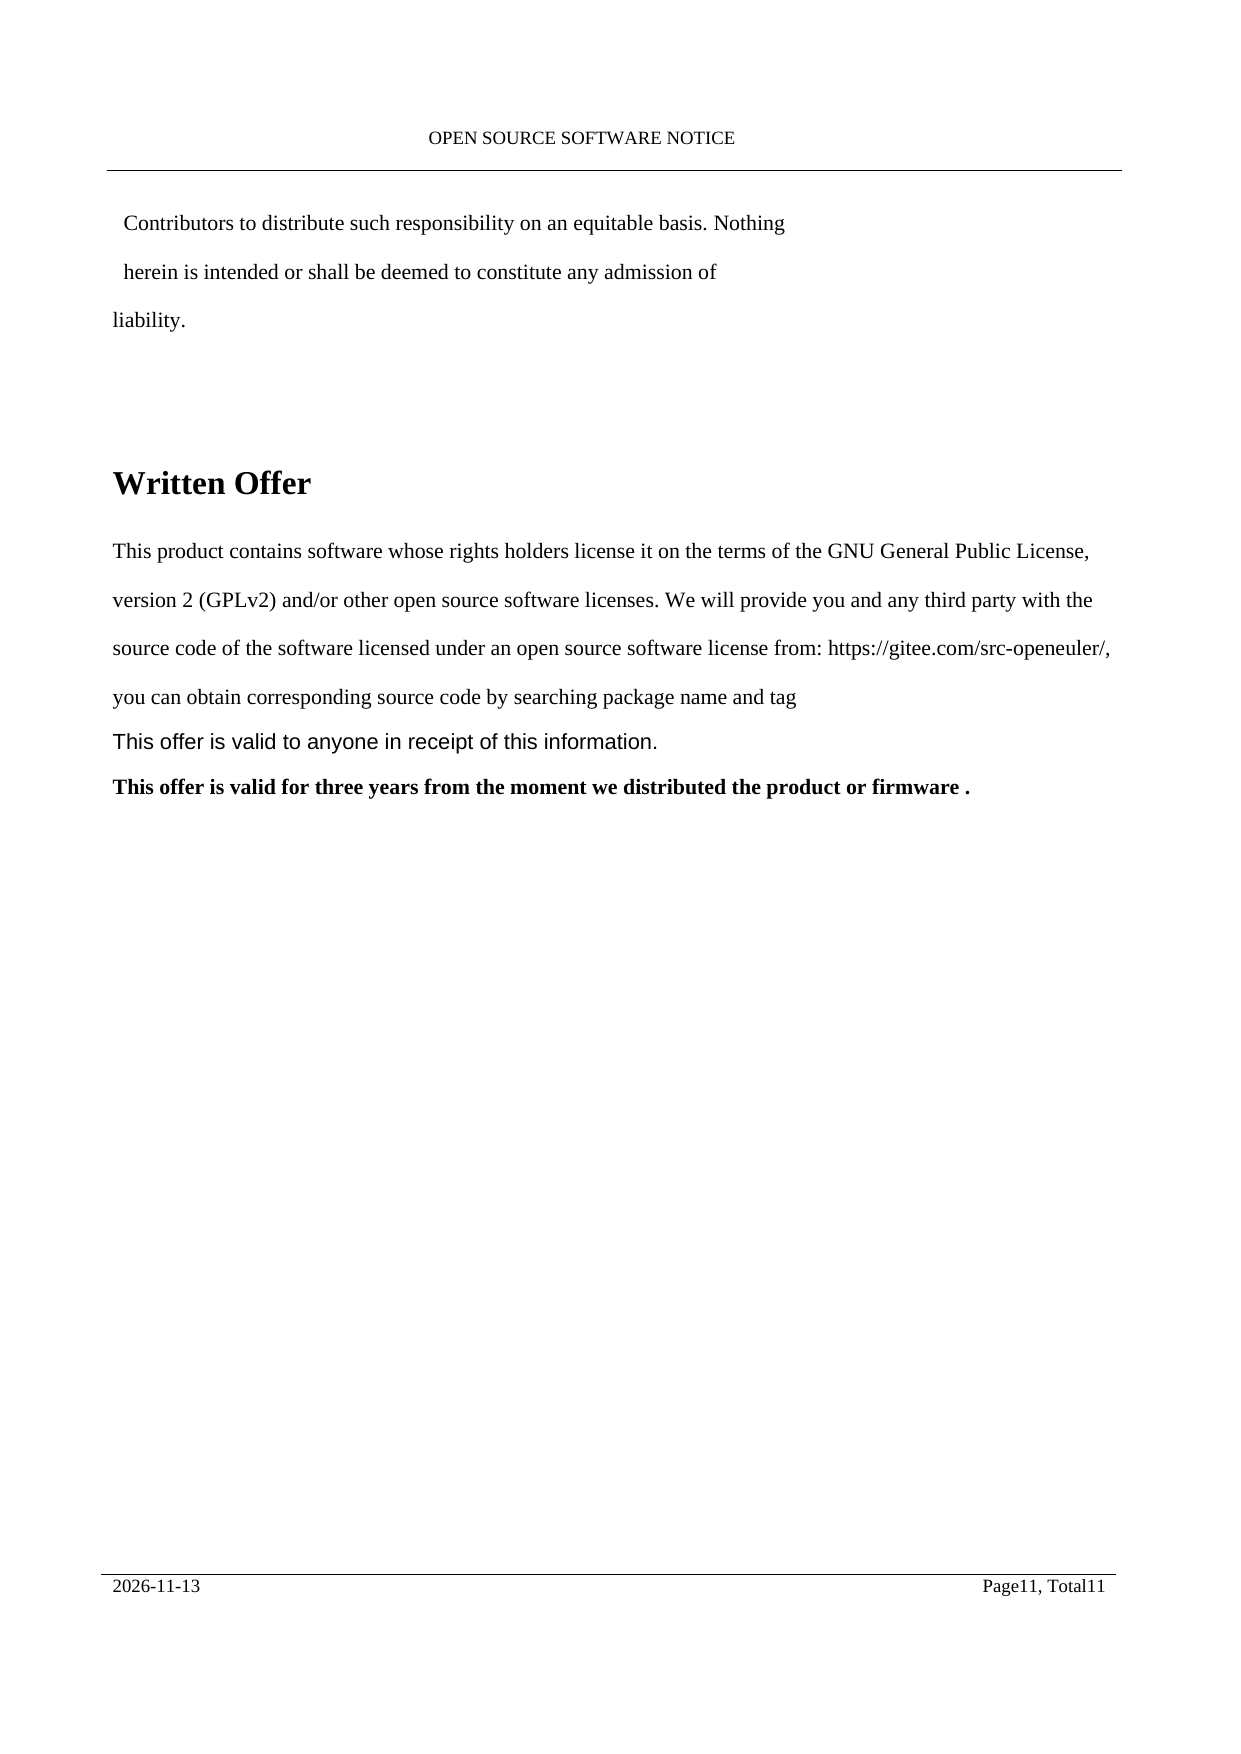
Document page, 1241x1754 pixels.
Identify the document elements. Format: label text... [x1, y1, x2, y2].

text This product contains software whose rights holders license it on the terms of the GNU General Public License, version 2 (GPLv2) and/or other open source software licenses. We will provide you and any third party with the source code of the software licensed under an open source software license from: https://gitee.com/src-openeuler/, you can obtain corresponding source code by searching package name and tag [112, 534, 1128, 713]
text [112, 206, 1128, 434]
text This offer is valid to anyone in receipt of this information. [112, 726, 1128, 758]
text This offer is valid for three years from the moment we distributed the product or firmware . [112, 771, 1128, 803]
text Written Offer [112, 450, 1128, 515]
